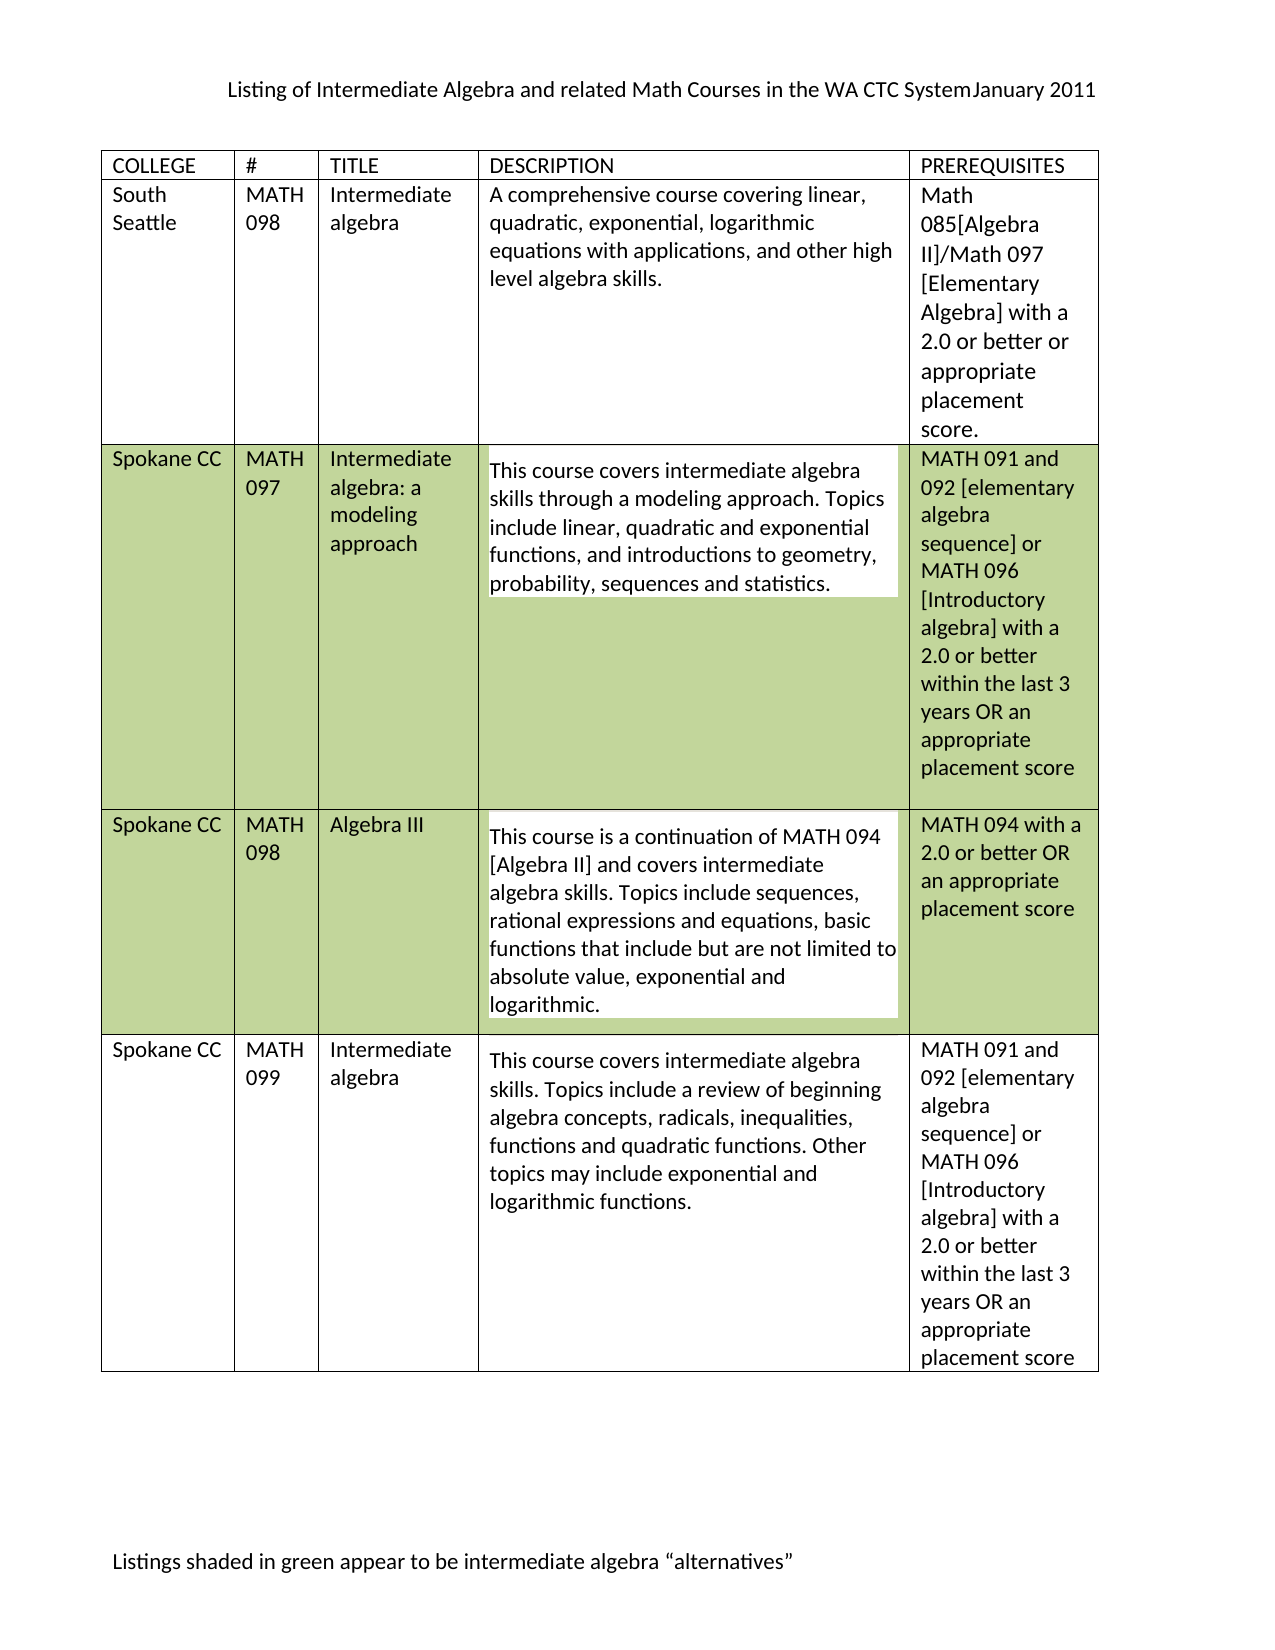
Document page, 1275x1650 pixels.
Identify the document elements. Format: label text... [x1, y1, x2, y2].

table_cell MATH 098 [235, 810, 318, 1034]
table_header DESCRIPTION [479, 151, 909, 179]
table_cell Spokane CC [102, 810, 234, 1034]
table_header COLLEGE [102, 151, 234, 179]
table_cell South Seattle [102, 180, 234, 443]
table_cell Algebra III [319, 810, 478, 1034]
table_cell Intermediate algebra [319, 1035, 478, 1371]
table_cell MATH 098 [235, 180, 318, 443]
table_header PREREQUISITES [910, 151, 1098, 179]
table_cell This course covers intermediate algebra skills. Topics include a review of beginning algebra concepts, radicals, inequalities, functions and quadratic functions. Other topics may include exponential and logarithmic functions. [479, 1035, 909, 1371]
table_cell Spokane CC [102, 1035, 234, 1371]
table_cell This course is a continuation of MATH 094 [Algebra II] and covers intermediate algebra skills. Topics include sequences, rational expressions and equations, basic functions that include but are not limited to absolute value, exponential and logarithmic. [479, 810, 909, 1034]
table_cell Spokane CC [102, 445, 234, 809]
table_cell MATH 097 [235, 445, 318, 809]
table_cell MATH 091 and 092 [elementary algebra sequence] or MATH 096 [Introductory algebra] with a 2.0 or better within the last 3 years OR an appropriate placement score [910, 445, 1098, 809]
table_cell Math 085[Algebra II]/Math 097 [Elementary Algebra] with a 2.0 or better or appropriate placement score. [910, 180, 1098, 443]
table_cell A comprehensive course covering linear, quadratic, exponential, logarithmic equations with applications, and other high level algebra skills. [479, 180, 909, 443]
table_cell This course covers intermediate algebra skills through a modeling approach. Topics include linear, quadratic and exponential functions, and introductions to geometry, probability, sequences and statistics. [479, 445, 909, 809]
table_header # [235, 151, 318, 179]
table_cell Intermediate algebra [319, 180, 478, 443]
table_header TITLE [319, 151, 478, 179]
table_cell MATH 094 with a 2.0 or better OR an appropriate placement score [910, 810, 1098, 1034]
table_cell MATH 091 and 092 [elementary algebra sequence] or MATH 096 [Introductory algebra] with a 2.0 or better within the last 3 years OR an appropriate placement score [910, 1035, 1098, 1371]
table_cell MATH 099 [235, 1035, 318, 1371]
table_cell Intermediate algebra: a modeling approach [319, 445, 478, 809]
